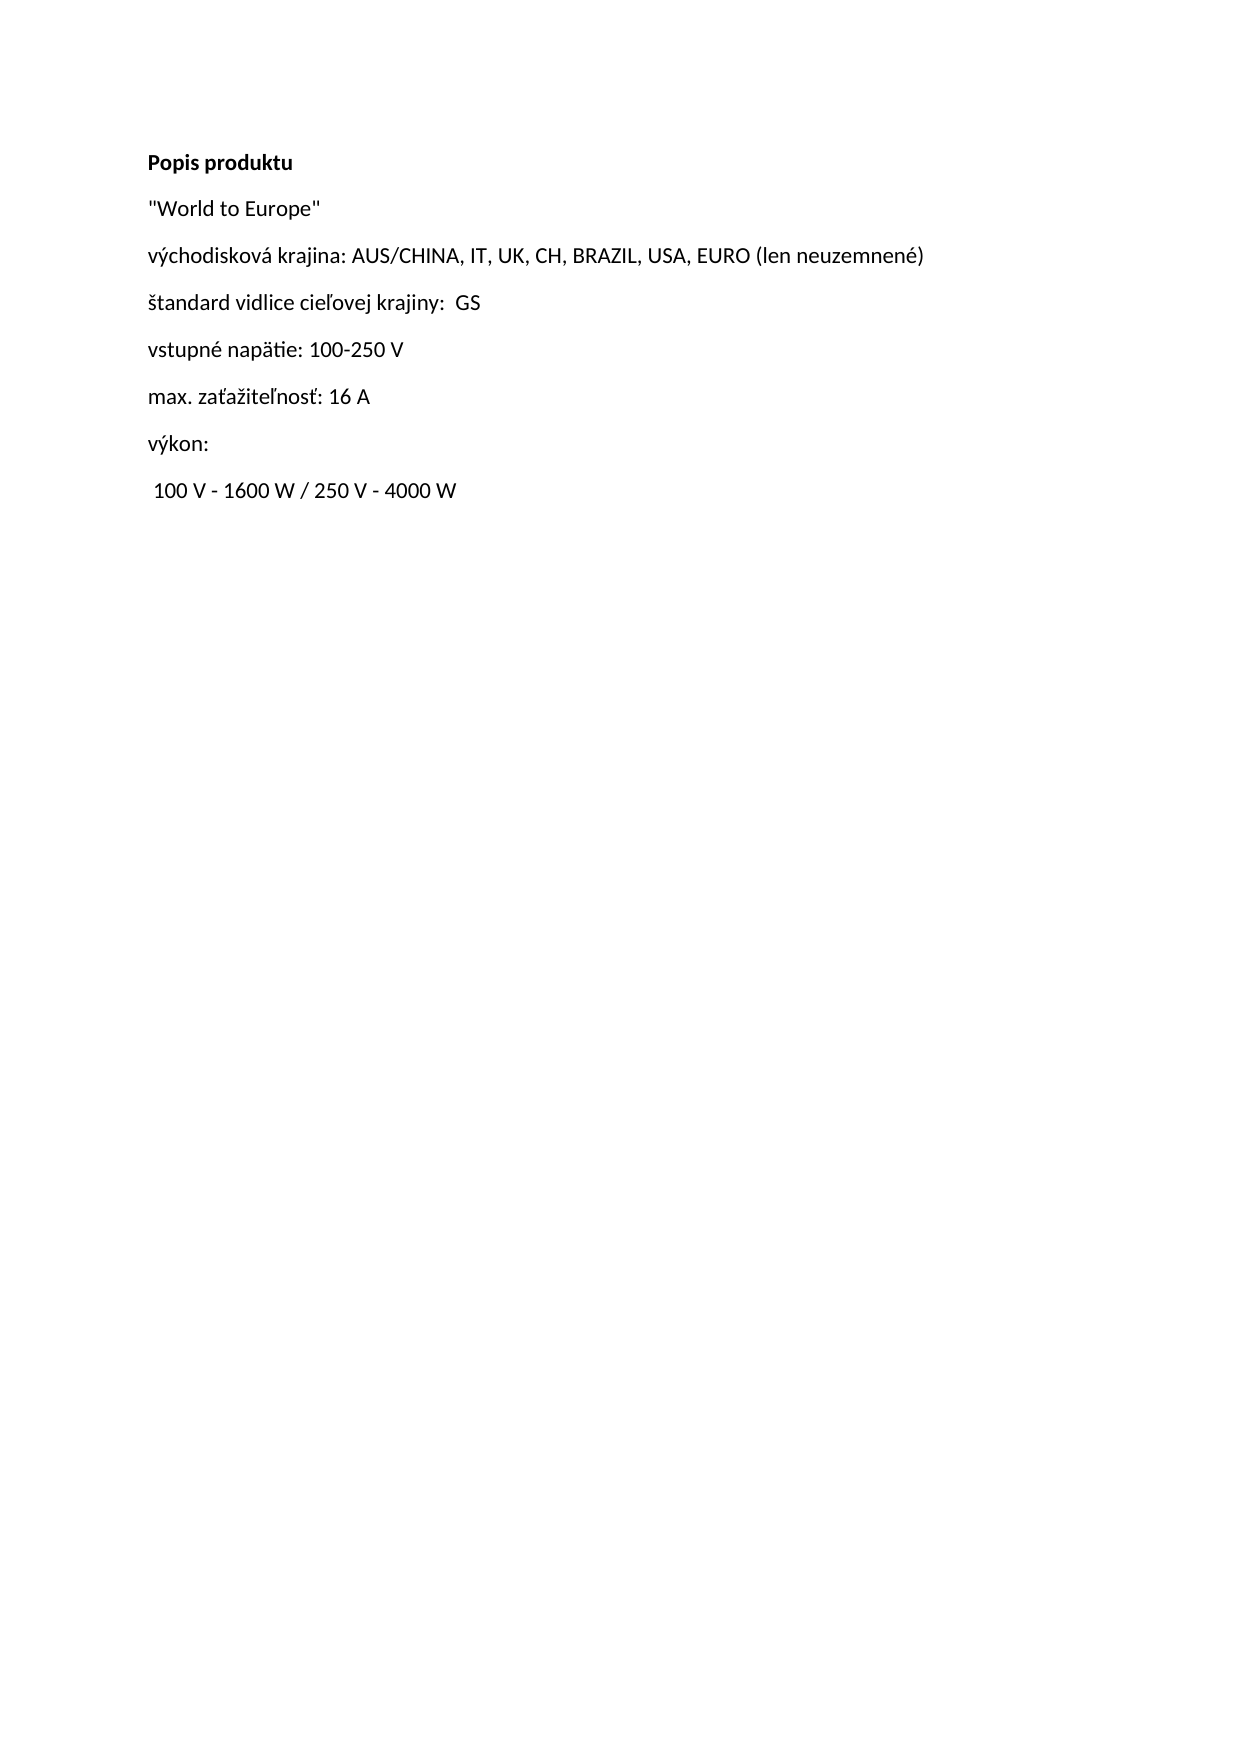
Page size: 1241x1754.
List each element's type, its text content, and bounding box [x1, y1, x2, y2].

text výkon: [148, 429, 1093, 457]
text štandard vidlice cieľovej krajiny: GS [148, 288, 1093, 316]
text "World to Europe" [148, 194, 1093, 222]
text max. zaťažiteľnosť: 16 A [148, 382, 1093, 410]
text Popis produktu [148, 148, 1093, 176]
text 100 V - 1600 W / 250 V - 4000 W [148, 476, 1093, 504]
text východisková krajina: AUS/CHINA, IT, UK, CH, BRAZIL, USA, EURO (len neuzemnené) [148, 241, 1093, 269]
text vstupné napätie: 100-250 V [148, 335, 1093, 363]
